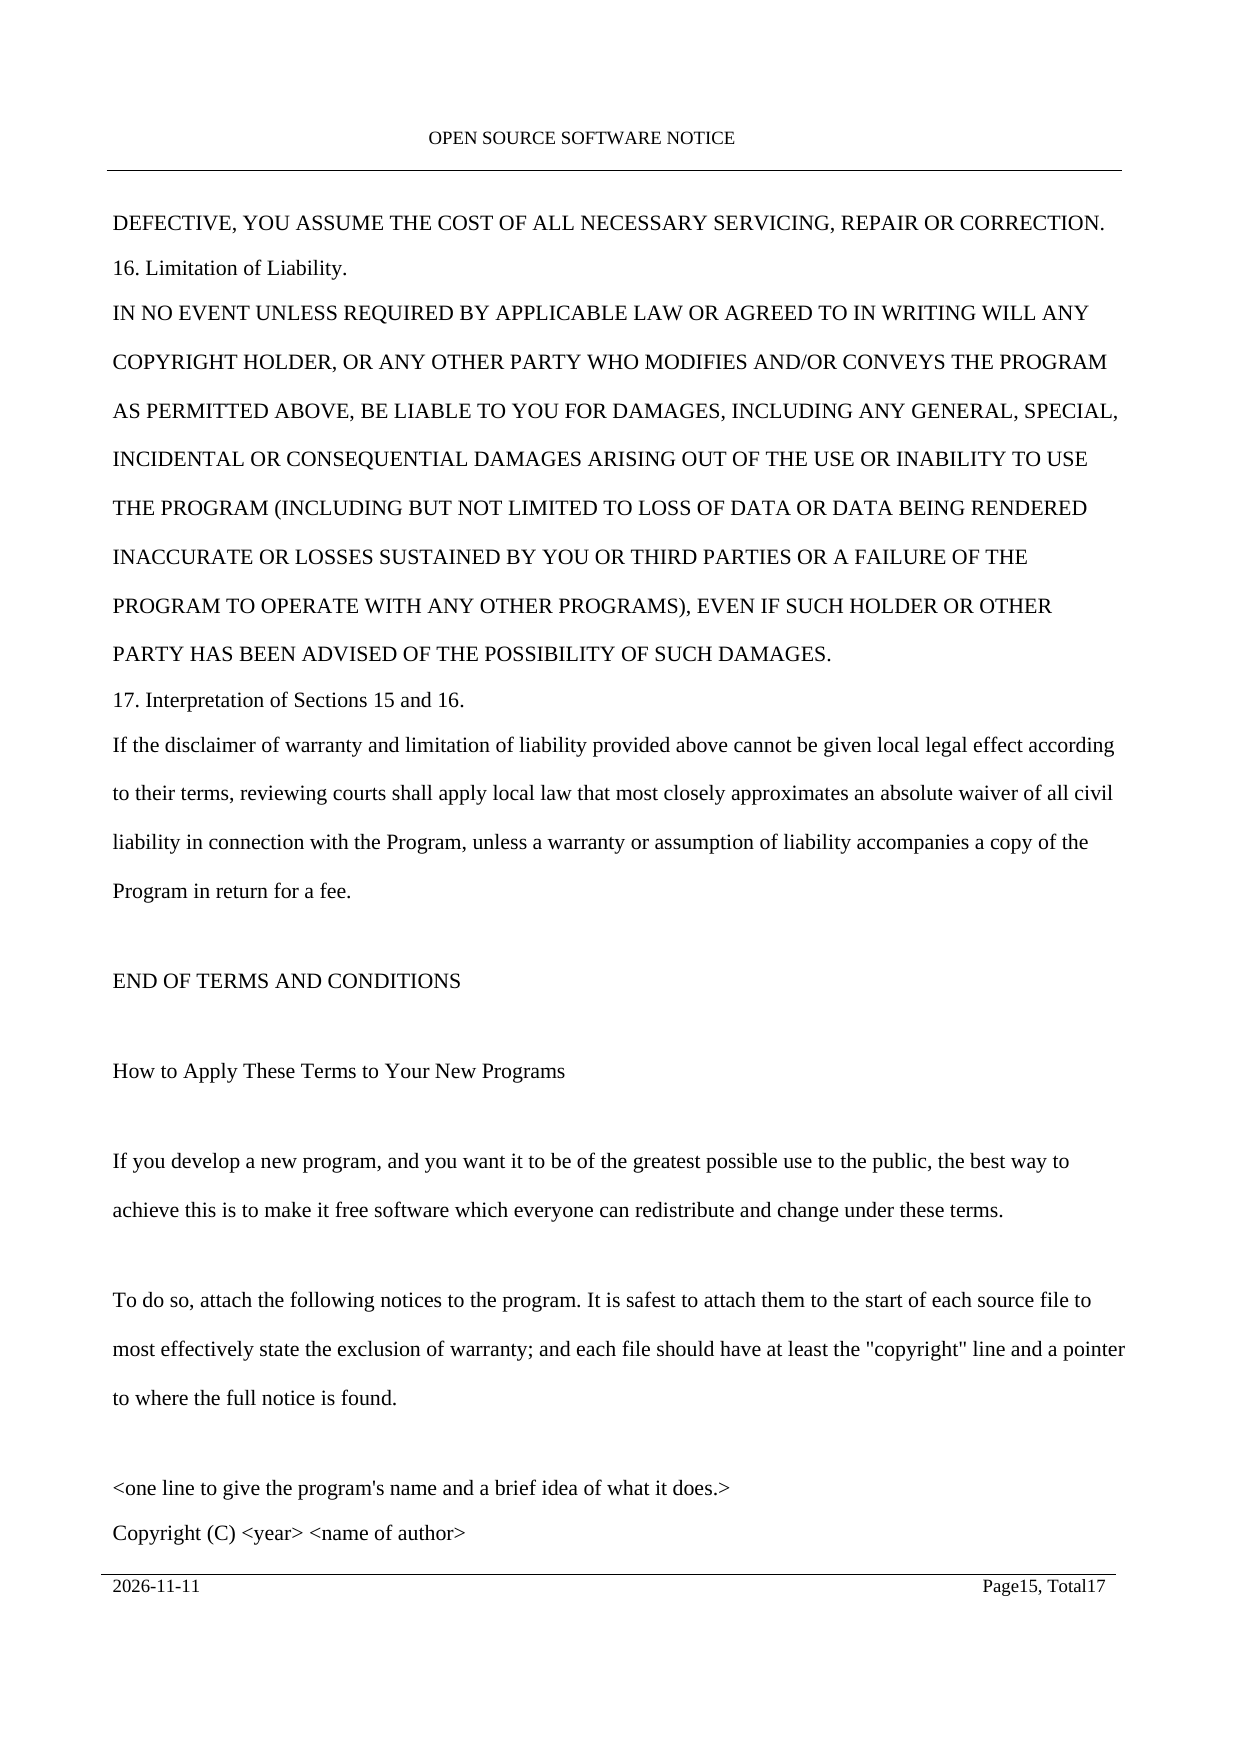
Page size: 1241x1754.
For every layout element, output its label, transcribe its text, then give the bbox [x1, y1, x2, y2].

text Copyright (C) <year> <name of author> [112, 1517, 1128, 1549]
text If the disclaimer of warranty and limitation of liability provided above cannot be given local legal effect according to their terms, reviewing courts shall apply local law that most closely approximates an absolute waiver of all civil liability in connection with the Program, unless a warranty or assumption of liability accompanies a copy of the Program in return for a fee. [112, 728, 1128, 907]
text 17. Interpretation of Sections 15 and 16. [112, 683, 1128, 715]
text 16. Limitation of Liability. [112, 251, 1128, 284]
text To do so, attach the following notices to the program. It is safest to attach them to the start of each source file to most effectively state the exclusion of warranty; and each file should have at least the "copyright" line and a pointer to where the full notice is found. [112, 1284, 1128, 1414]
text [112, 206, 1128, 239]
text <one line to give the program's name and a brief idea of what it does.> [112, 1472, 1128, 1504]
text How to Apply These Terms to Your New Programs [112, 1055, 1128, 1087]
text If you develop a new program, and you want it to be of the greatest possible use to the public, the best way to achieve this is to make it free software which everyone can redistribute and change under these terms. [112, 1145, 1128, 1226]
text IN NO EVENT UNLESS REQUIRED BY APPLICABLE LAW OR AGREED TO IN WRITING WILL ANY COPYRIGHT HOLDER, OR ANY OTHER PARTY WHO MODIFIES AND/OR CONVEYS THE PROGRAM AS PERMITTED ABOVE, BE LIABLE TO YOU FOR DAMAGES, INCLUDING ANY GENERAL, SPECIAL, INCIDENTAL OR CONSEQUENTIAL DAMAGES ARISING OUT OF THE USE OR INABILITY TO USE THE PROGRAM (INCLUDING BUT NOT LIMITED TO LOSS OF DATA OR DATA BEING RENDERED INACCURATE OR LOSSES SUSTAINED BY YOU OR THIRD PARTIES OR A FAILURE OF THE PROGRAM TO OPERATE WITH ANY OTHER PROGRAMS), EVEN IF SUCH HOLDER OR OTHER PARTY HAS BEEN ADVISED OF THE POSSIBILITY OF SUCH DAMAGES. [112, 297, 1128, 670]
text END OF TERMS AND CONDITIONS [112, 964, 1128, 997]
